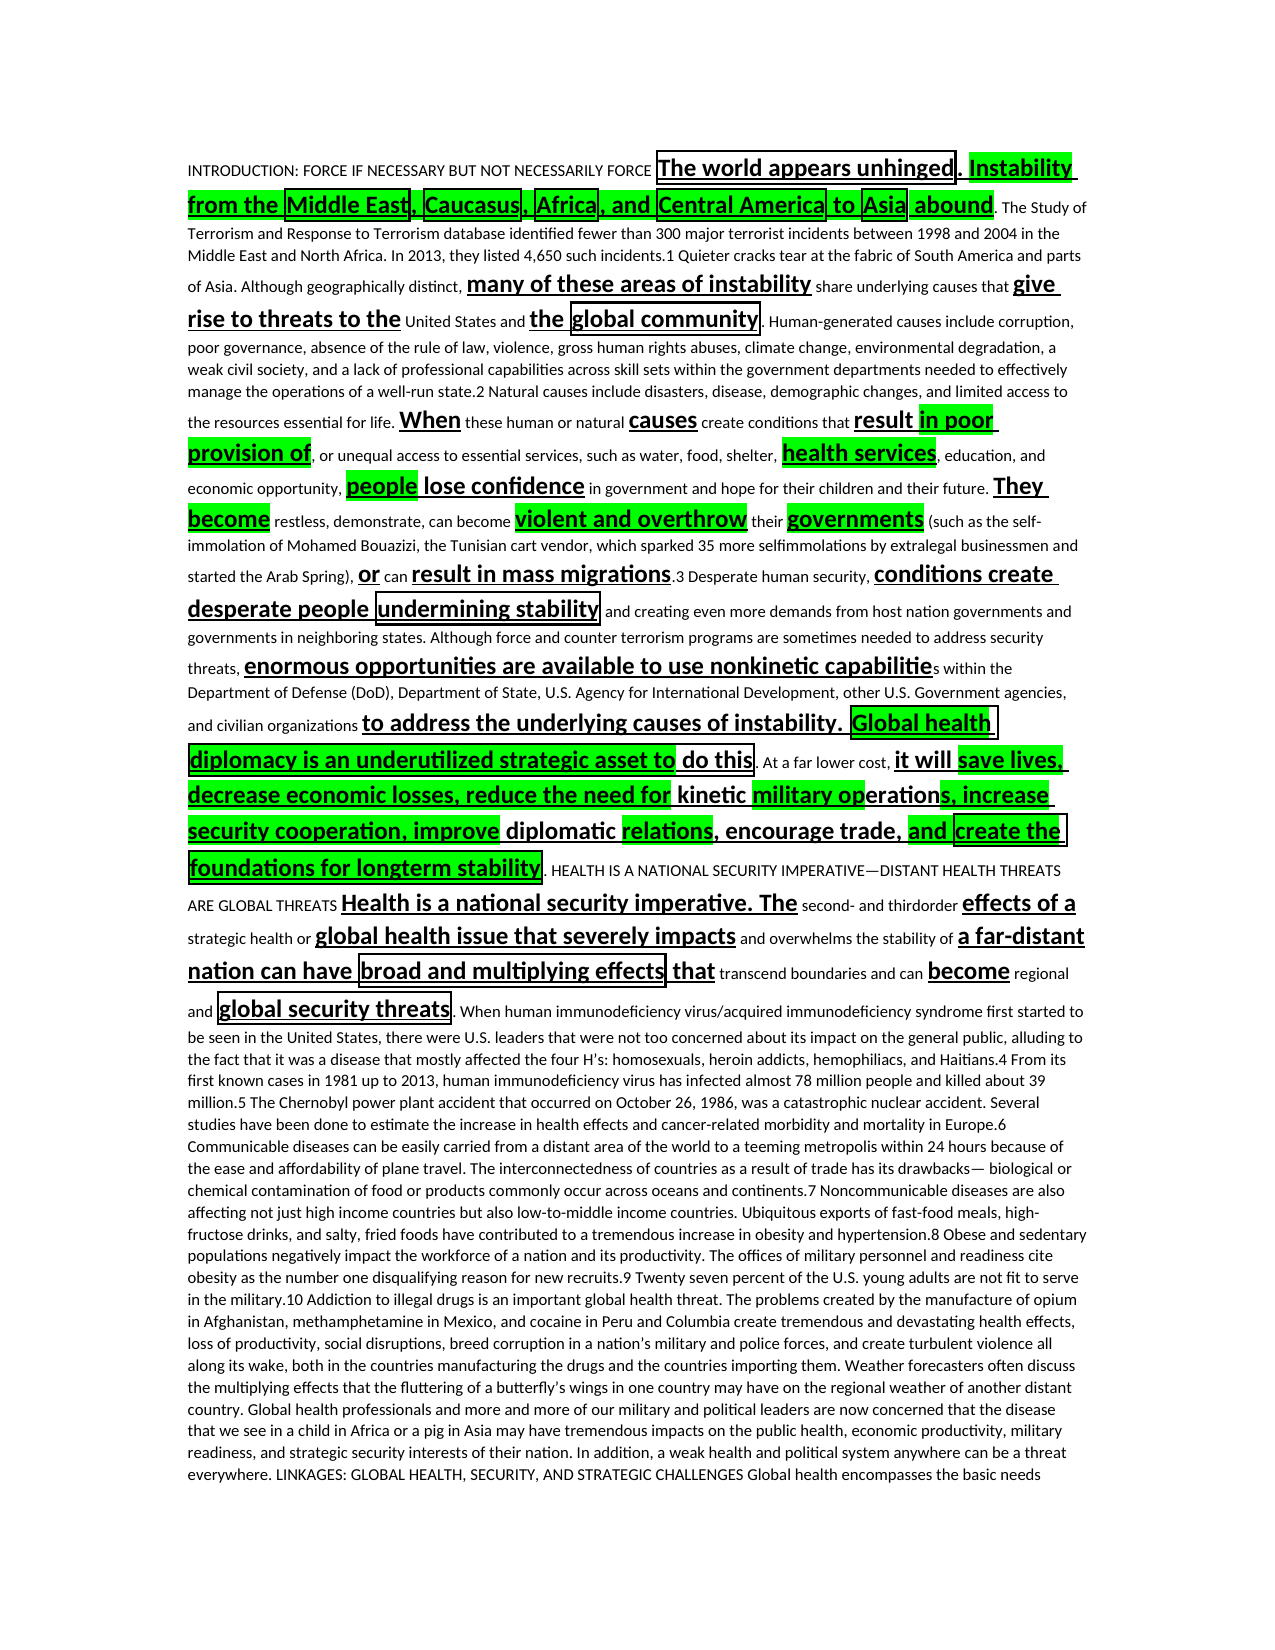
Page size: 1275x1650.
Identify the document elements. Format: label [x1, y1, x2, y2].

text [187, 150, 1087, 1485]
